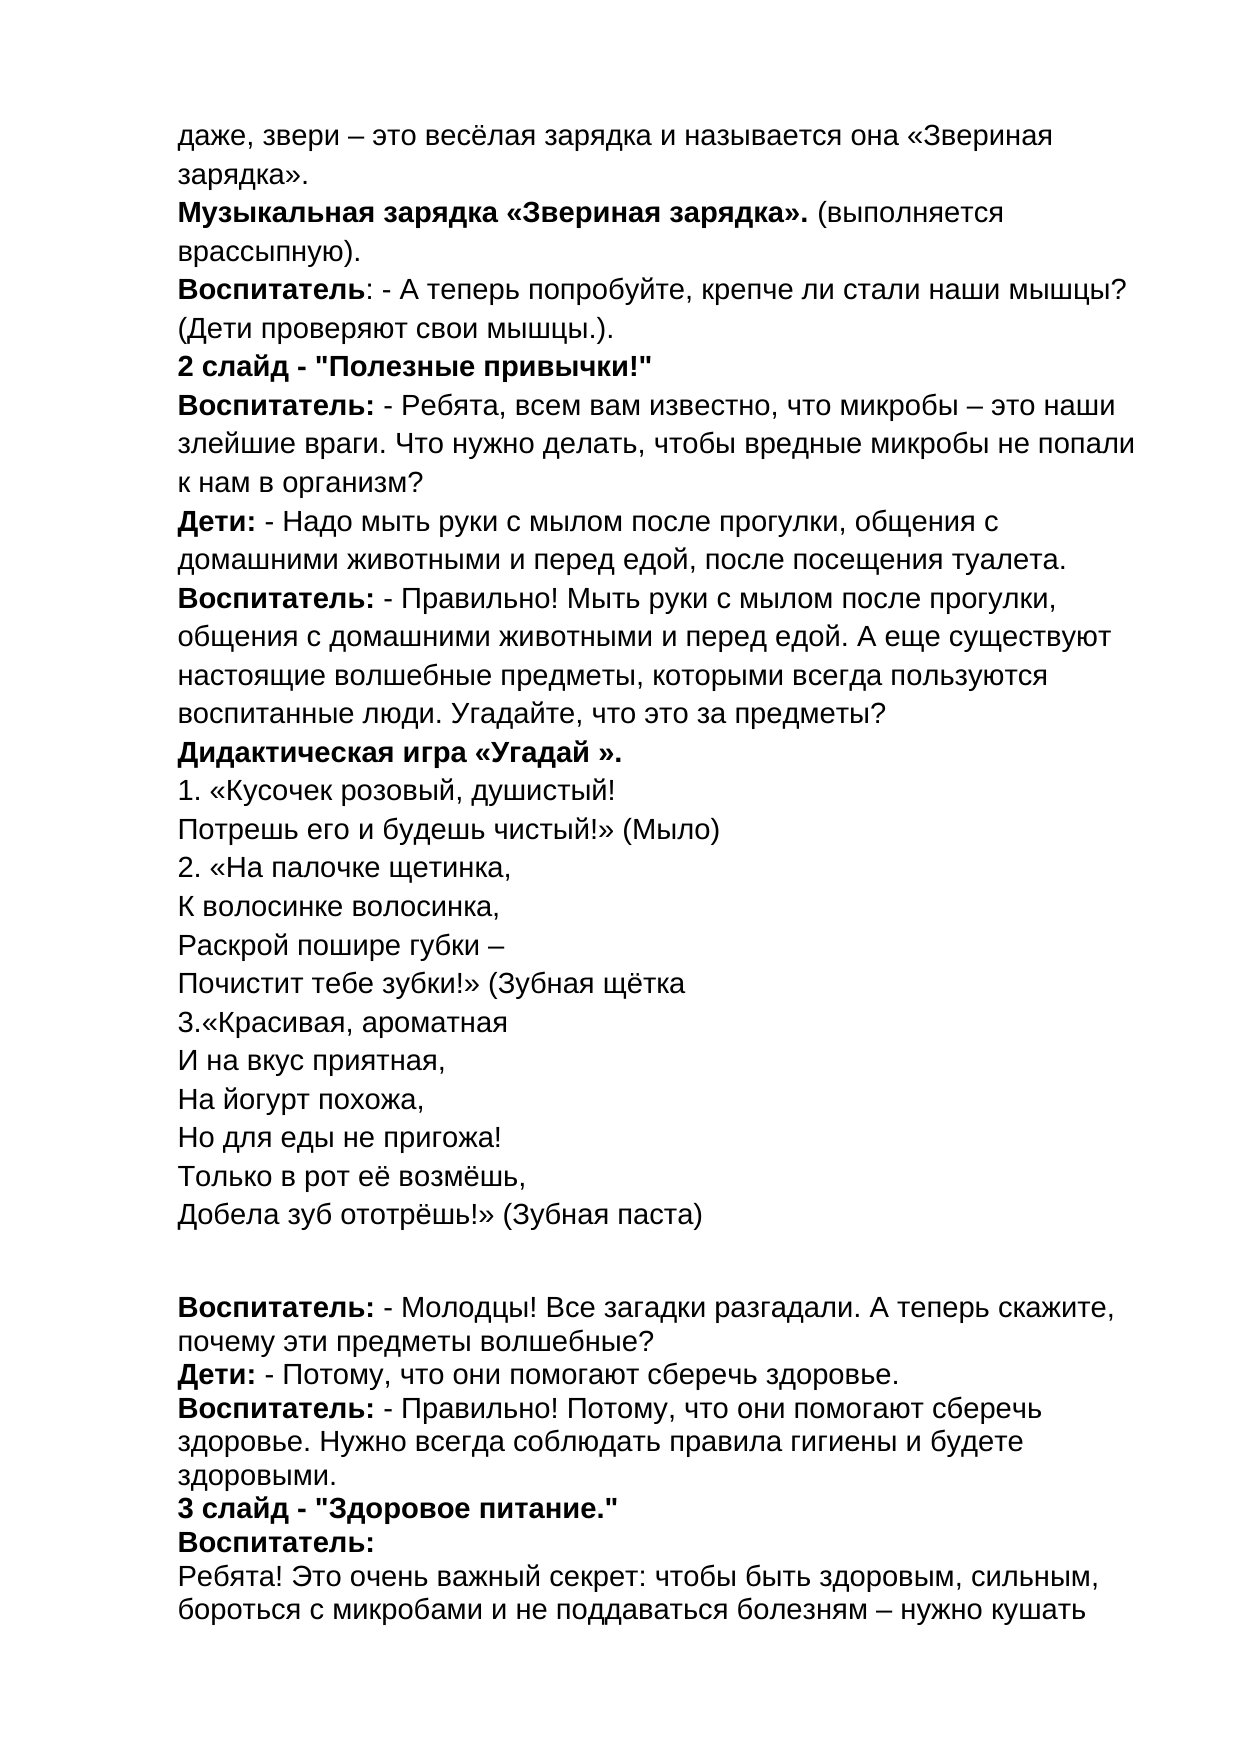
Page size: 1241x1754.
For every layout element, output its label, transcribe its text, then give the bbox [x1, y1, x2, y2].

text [177, 1525, 1152, 1626]
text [177, 118, 1152, 1231]
text Воспитатель: - Молодцы! Все загадки разгадали. А теперь скажите, почему эти предметы волшебные? Дети: - Потому, что они помогают сберечь здоровье. Воспитатель: - Правильно! Потому, что они помогают сберечь здоровье. Нужно всегда соблюдать правила гигиены и будете здоровыми. 3 слайд - "Здоровое питание." [177, 1257, 1152, 1525]
